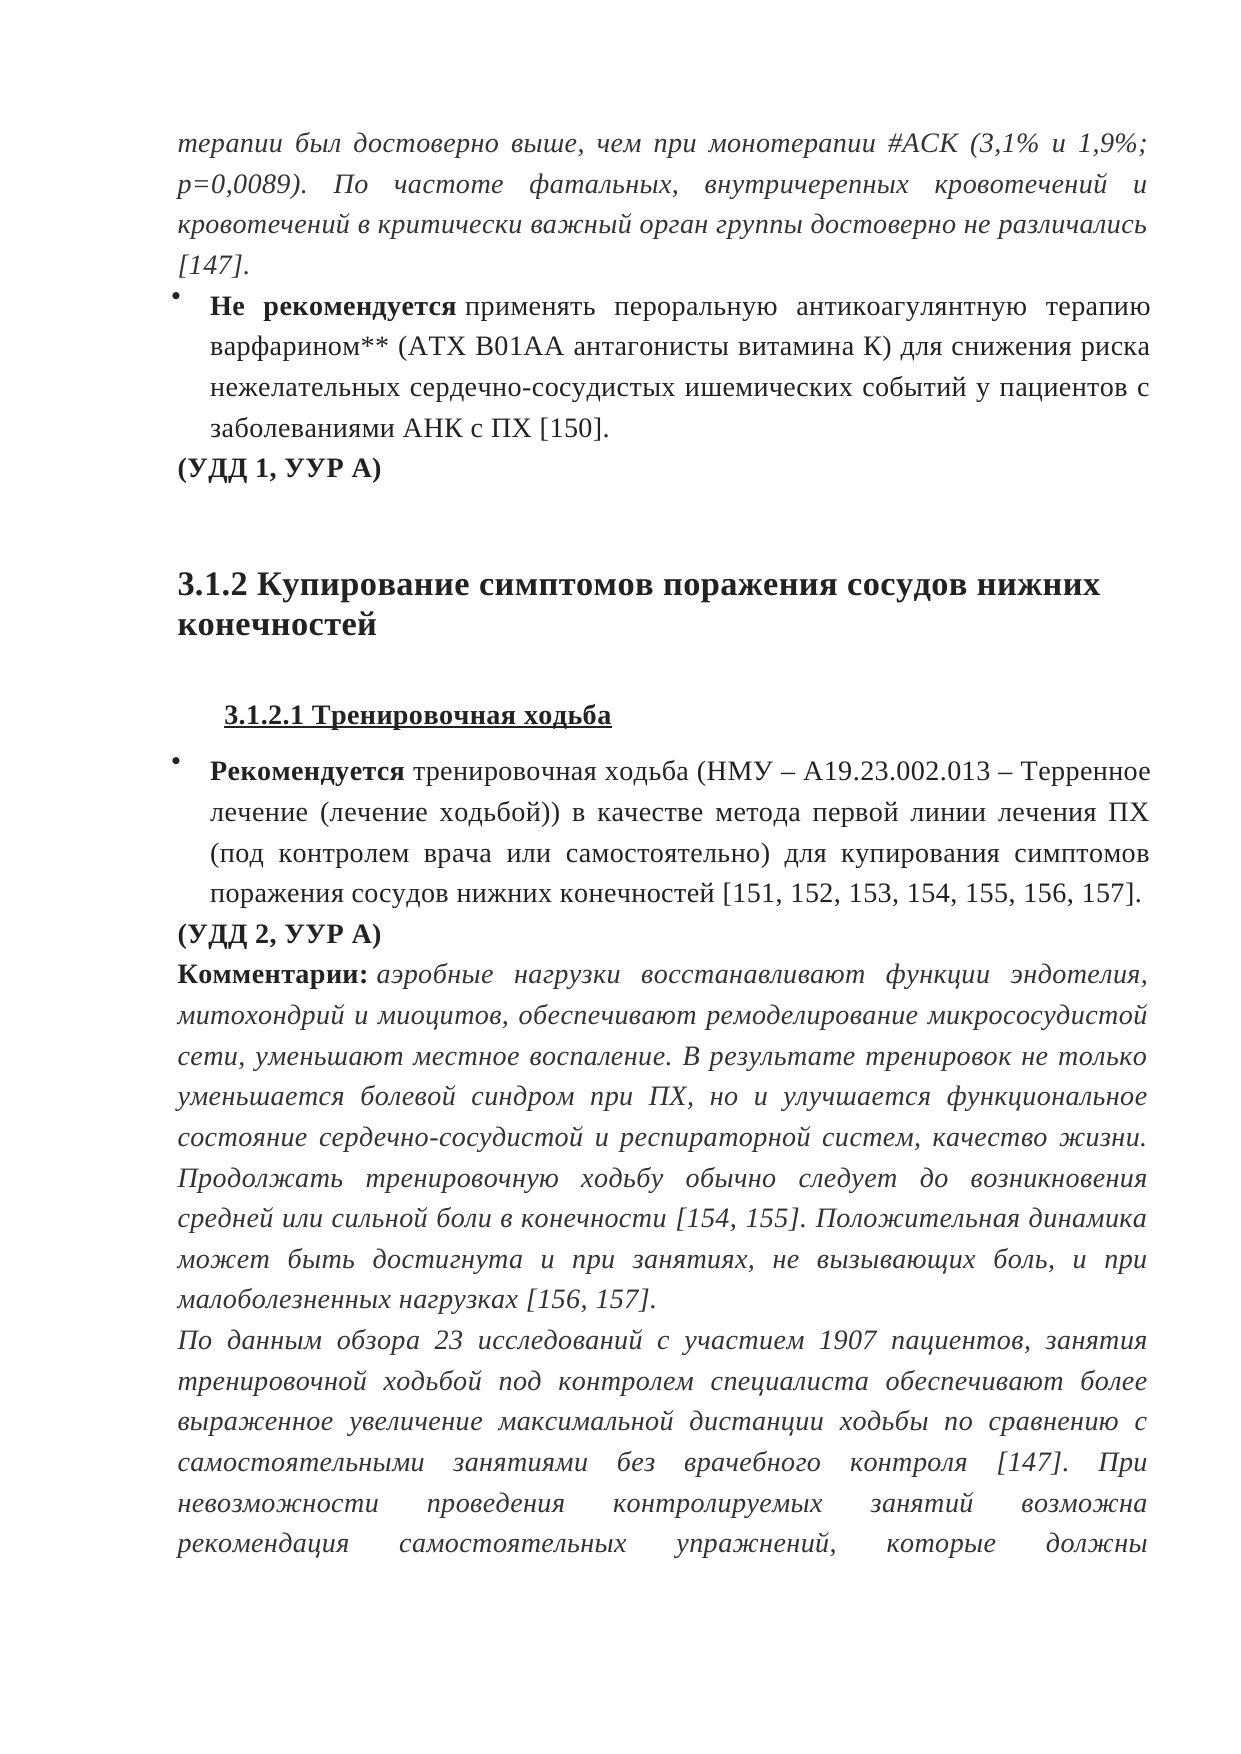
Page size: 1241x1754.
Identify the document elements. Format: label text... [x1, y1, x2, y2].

text 3.1.2 Купирование симптомов поражения сосудов нижних конечностей [177, 562, 1152, 643]
text 3.1.2.1 Тренировочная ходьба [224, 690, 1105, 731]
text (УДД 1, УУР А) [177, 443, 1152, 484]
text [177, 1315, 1152, 1559]
text Комментарии: аэробные нагрузки восстанавливают функции эндотелия, митохондрий и миоцитов, обеспечивают ремоделирование микрососудистой сети, уменьшают местное воспаление. В результате тренировок не только уменьшается болевой синдром при ПХ, но и улучшается функциональное состояние сердечно-сосудистой и респираторной систем, качество жизни. Продолжать тренировочную ходьбу обычно следует до возникновения средней или сильной боли в конечности [154, 155]. Положительная динамика может быть достигнута и при занятиях, не вызывающих боль, и при малоболезненных нагрузках [156, 157]. [177, 949, 1152, 1315]
list Не рекомендуется применять пероральную антикоагулянтную терапию варфарином** (АТХ B01AА антагонисты витамина К) для снижения риска нежелательных сердечно-сосудистых ишемических событий у пациентов с заболеваниями АНК с ПХ [150]. [172, 281, 1152, 443]
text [177, 118, 1152, 281]
text (УДД 2, УУР А) [177, 909, 1152, 949]
list Рекомендуется тренировочная ходьба (НМУ – A19.23.002.013 – Терренное лечение (лечение ходьбой)) в качестве метода первой линии лечения ПХ (под контролем врача или самостоятельно) для купирования симптомов поражения сосудов нижних конечностей [151, 152, 153, 154, 155, 156, 157]. [172, 746, 1152, 909]
